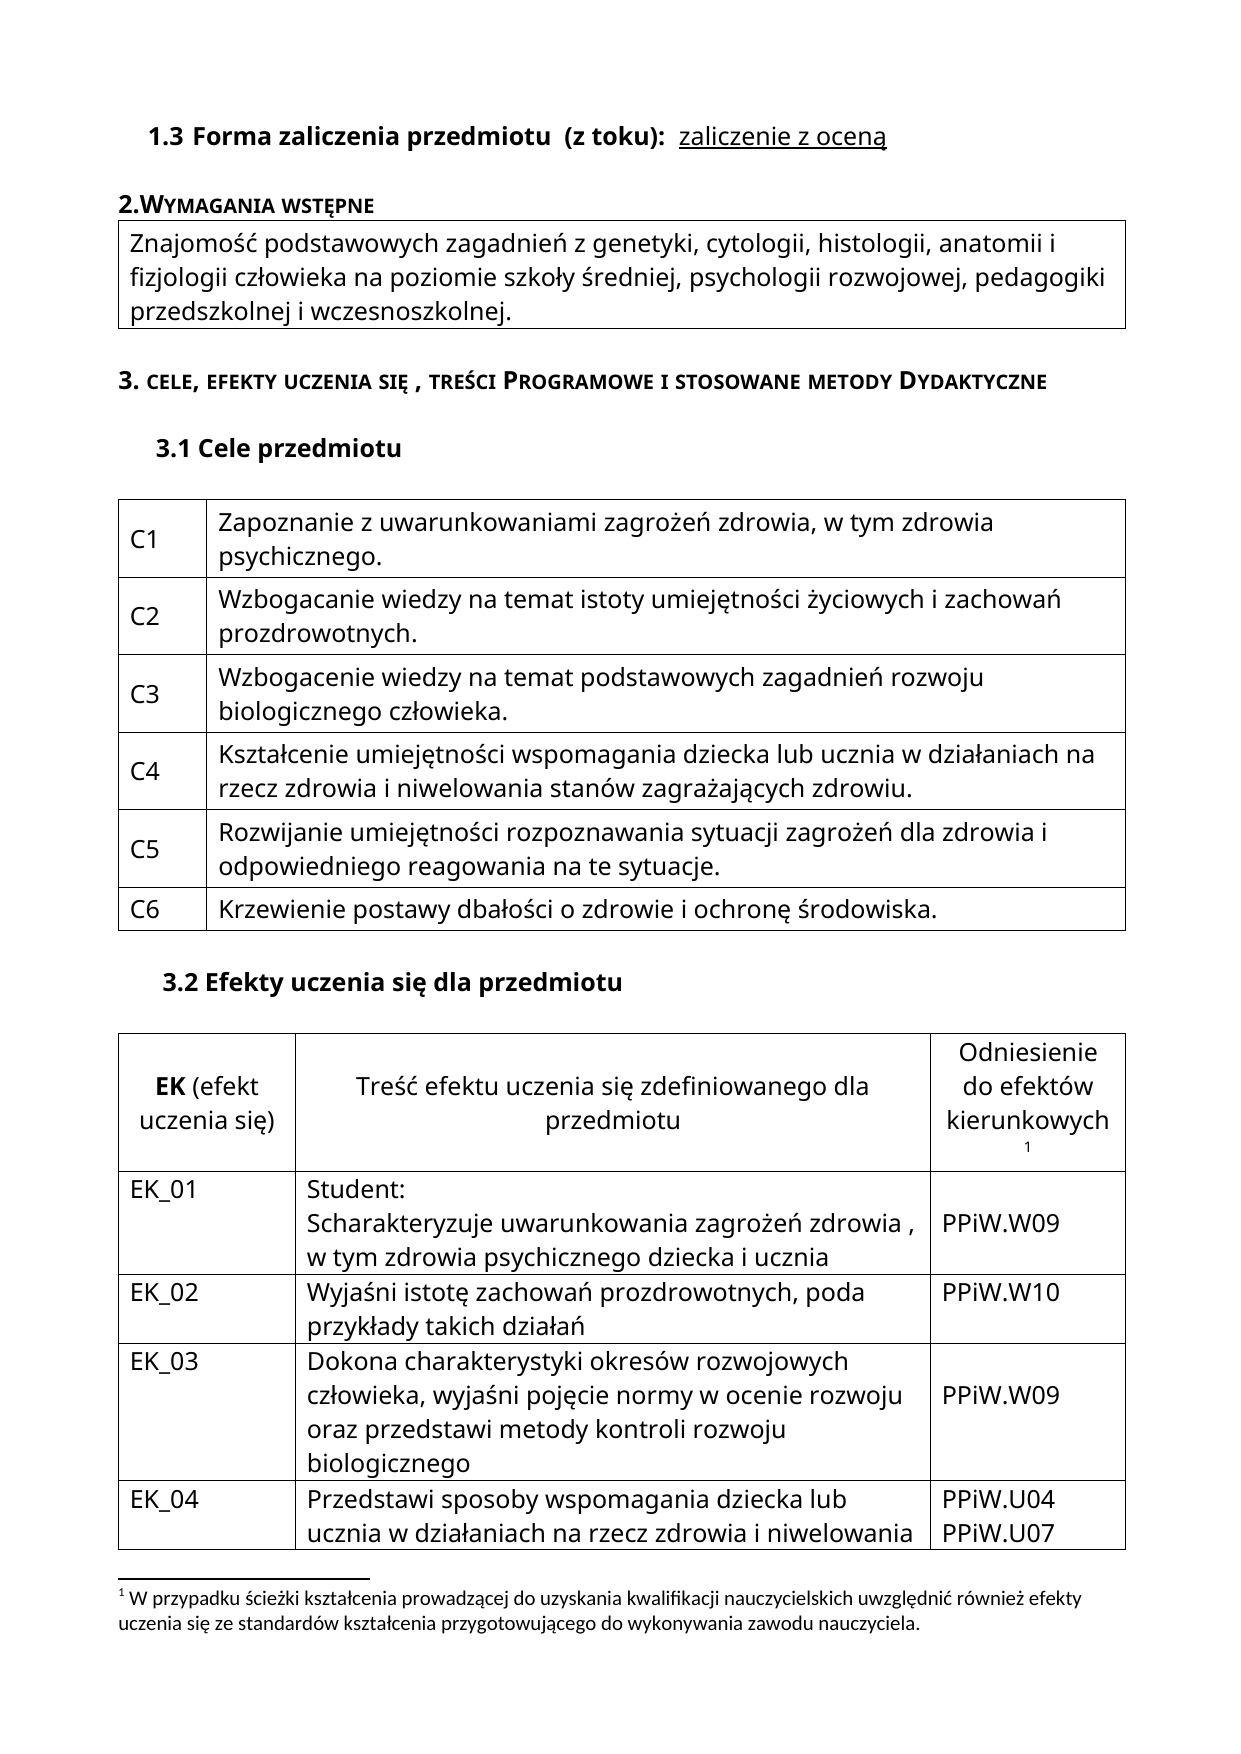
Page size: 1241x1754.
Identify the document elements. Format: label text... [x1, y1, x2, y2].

table_cell EK_02 [119, 1275, 295, 1343]
text 1.3 Forma zaliczenia przedmiotu (z toku): zaliczenie z oceną [148, 118, 1122, 152]
text 3.1 Cele przedmiotu [156, 431, 1122, 465]
table_cell Wzbogacenie wiedzy na temat podstawowych zagadnień rozwoju biologicznego człowieka. [207, 655, 1125, 732]
table_cell C5 [119, 810, 206, 887]
table_cell Krzewienie postawy dbałości o zdrowie i ochronę środowiska. [207, 888, 1125, 930]
table_cell C3 [119, 655, 206, 732]
table_header Treść efektu uczenia się zdefiniowanego dla przedmiotu [296, 1034, 930, 1171]
table_cell PPiW.W09 [931, 1172, 1125, 1274]
table_header Odniesienie do efektów kierunkowych [931, 1034, 1125, 1171]
table_cell EK_04 [119, 1481, 295, 1549]
table_cell C2 [119, 578, 206, 654]
table_cell Wzbogacanie wiedzy na temat istoty umiejętności życiowych i zachowań prozdrowotnych. [207, 578, 1125, 654]
table_cell C6 [119, 888, 206, 930]
table_cell C4 [119, 733, 206, 809]
table_cell Wyjaśni istotę zachowań prozdrowotnych, poda przykłady takich działań [296, 1275, 930, 1343]
table_cell Dokona charakterystyki okresów rozwojowych człowieka, wyjaśni pojęcie normy w ocenie rozwoju oraz przedstawi metody kontroli rozwoju biologicznego [296, 1344, 930, 1480]
table_cell Kształcenie umiejętności wspomagania dziecka lub ucznia w działaniach na rzecz zdrowia i niwelowania stanów zagrażających zdrowiu. [207, 733, 1125, 809]
table_cell PPiW.U04 PPiW.U07 [931, 1481, 1125, 1549]
table_cell EK_03 [119, 1344, 295, 1480]
text 3.2 Efekty uczenia się dla przedmiotu [162, 965, 1122, 999]
table_cell EK_01 [119, 1172, 295, 1274]
table_header Zapoznanie z uwarunkowaniami zagrożeń zdrowia, w tym zdrowia psychicznego. [207, 500, 1125, 577]
table_header Znajomość podstawowych zagadnień z genetyki, cytologii, histologii, anatomii i fizjologii człowieka na poziomie szkoły średniej, psychologii rozwojowej, pedagogiki przedszkolnej i wczesnoszkolnej. [119, 221, 1125, 328]
text 2.Wymagania wstępne [118, 186, 1122, 220]
table_cell PPiW.W09 [931, 1344, 1125, 1480]
table_cell PPiW.W10 [931, 1275, 1125, 1343]
table_cell Rozwijanie umiejętności rozpoznawania sytuacji zagrożeń dla zdrowia i odpowiedniego reagowania na te sytuacje. [207, 810, 1125, 887]
table_header C1 [119, 500, 206, 577]
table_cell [296, 1481, 930, 1549]
text 3. cele, efekty uczenia się , treści Programowe i stosowane metody Dydaktyczne [118, 363, 1122, 397]
table_cell Student: Scharakteryzuje uwarunkowania zagrożeń zdrowia , w tym zdrowia psychicznego dziecka i ucznia [296, 1172, 930, 1274]
table_header EK (efekt uczenia się) [119, 1034, 295, 1171]
